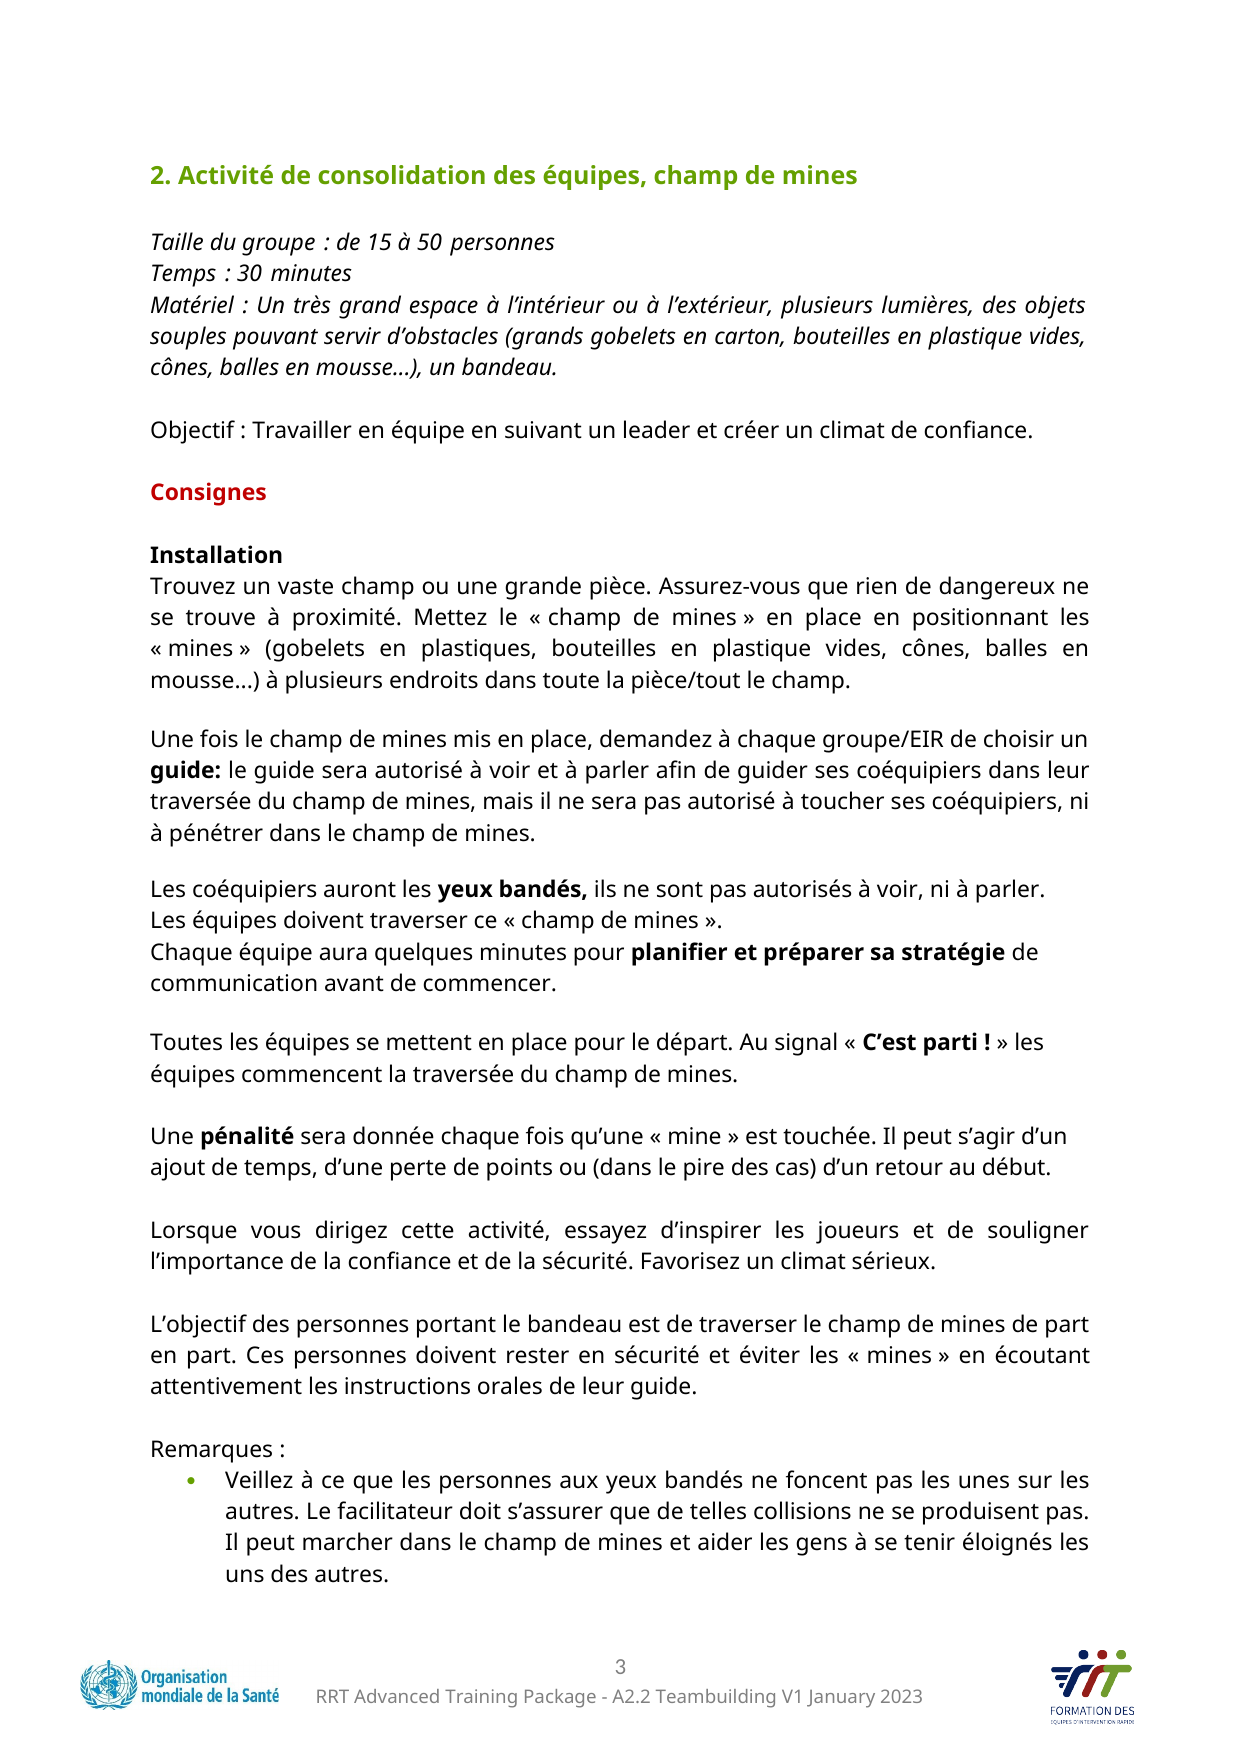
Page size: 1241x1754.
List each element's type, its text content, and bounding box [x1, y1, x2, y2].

text Temps : 30 minutes [150, 257, 1090, 288]
picture [80, 1660, 279, 1710]
text Lorsque vous dirigez cette activité, essayez d’inspirer les joueurs et de souligner l’importance de la confiance et de la sécurité. Favorisez un climat sérieux. [150, 1214, 1090, 1276]
text 2. Activité de consolidation des équipes, champ de mines [150, 158, 1090, 192]
text Taille du groupe : de 15 à 50 personnes [150, 226, 1090, 257]
text Une pénalité sera donnée chaque fois qu’une « mine » est touchée. Il peut s’agir d’un ajout de temps, d’une perte de points ou (dans le pire des cas) d’un retour au début. [150, 1089, 1090, 1182]
text Une fois le champ de mines mis en place, demandez à chaque groupe/EIR de choisir un guide: le guide sera autorisé à voir et à parler afin de guider ses coéquipiers dans leur traversée du champ de mines, mais il ne sera pas autorisé à toucher ses coéquipiers, ni à pénétrer dans le champ de mines. [150, 723, 1090, 848]
picture [1051, 1650, 1134, 1725]
text Remarques : [150, 1432, 1090, 1464]
text Installation [150, 538, 1090, 570]
list Veillez à ce que les personnes aux yeux bandés ne foncent pas les unes sur les autres. Le facilitateur doit s’assurer que de telles collisions ne se produisent pas. Il peut marcher dans le champ de mines et aider les gens à se tenir éloignés les uns des autres. [187, 1464, 1090, 1589]
text Consignes [150, 476, 1090, 507]
text Trouvez un vaste champ ou une grande pièce. Assurez-vous que rien de dangereux ne se trouve à proximité. Mettez le « champ de mines » en place en positionnant les « mines » (gobelets en plastiques, bouteilles en plastique vides, cônes, balles en mousse...) à plusieurs endroits dans toute la pièce/tout le champ. [150, 570, 1090, 695]
text Les coéquipiers auront les yeux bandés, ils ne sont pas autorisés à voir, ni à parler. [150, 873, 1090, 904]
text L’objectif des personnes portant le bandeau est de traverser le champ de mines de part en part. Ces personnes doivent rester en sécurité et éviter les « mines » en écoutant attentivement les instructions orales de leur guide. [150, 1307, 1090, 1401]
text Objectif : Travailler en équipe en suivant un leader et créer un climat de confiance. [150, 413, 1090, 445]
text Matériel : Un très grand espace à l’intérieur ou à l’extérieur, plusieurs lumières, des objets souples pouvant servir d’obstacles (grands gobelets en carton, bouteilles en plastique vides, cônes, balles en mousse...), un bandeau. [150, 288, 1090, 382]
text Les équipes doivent traverser ce « champ de mines ». Chaque équipe aura quelques minutes pour planifier et préparer sa stratégie de communication avant de commencer. [150, 904, 1090, 1026]
text Toutes les équipes se mettent en place pour le départ. Au signal « C’est parti ! » les équipes commencent la traversée du champ de mines. [150, 1026, 1090, 1089]
